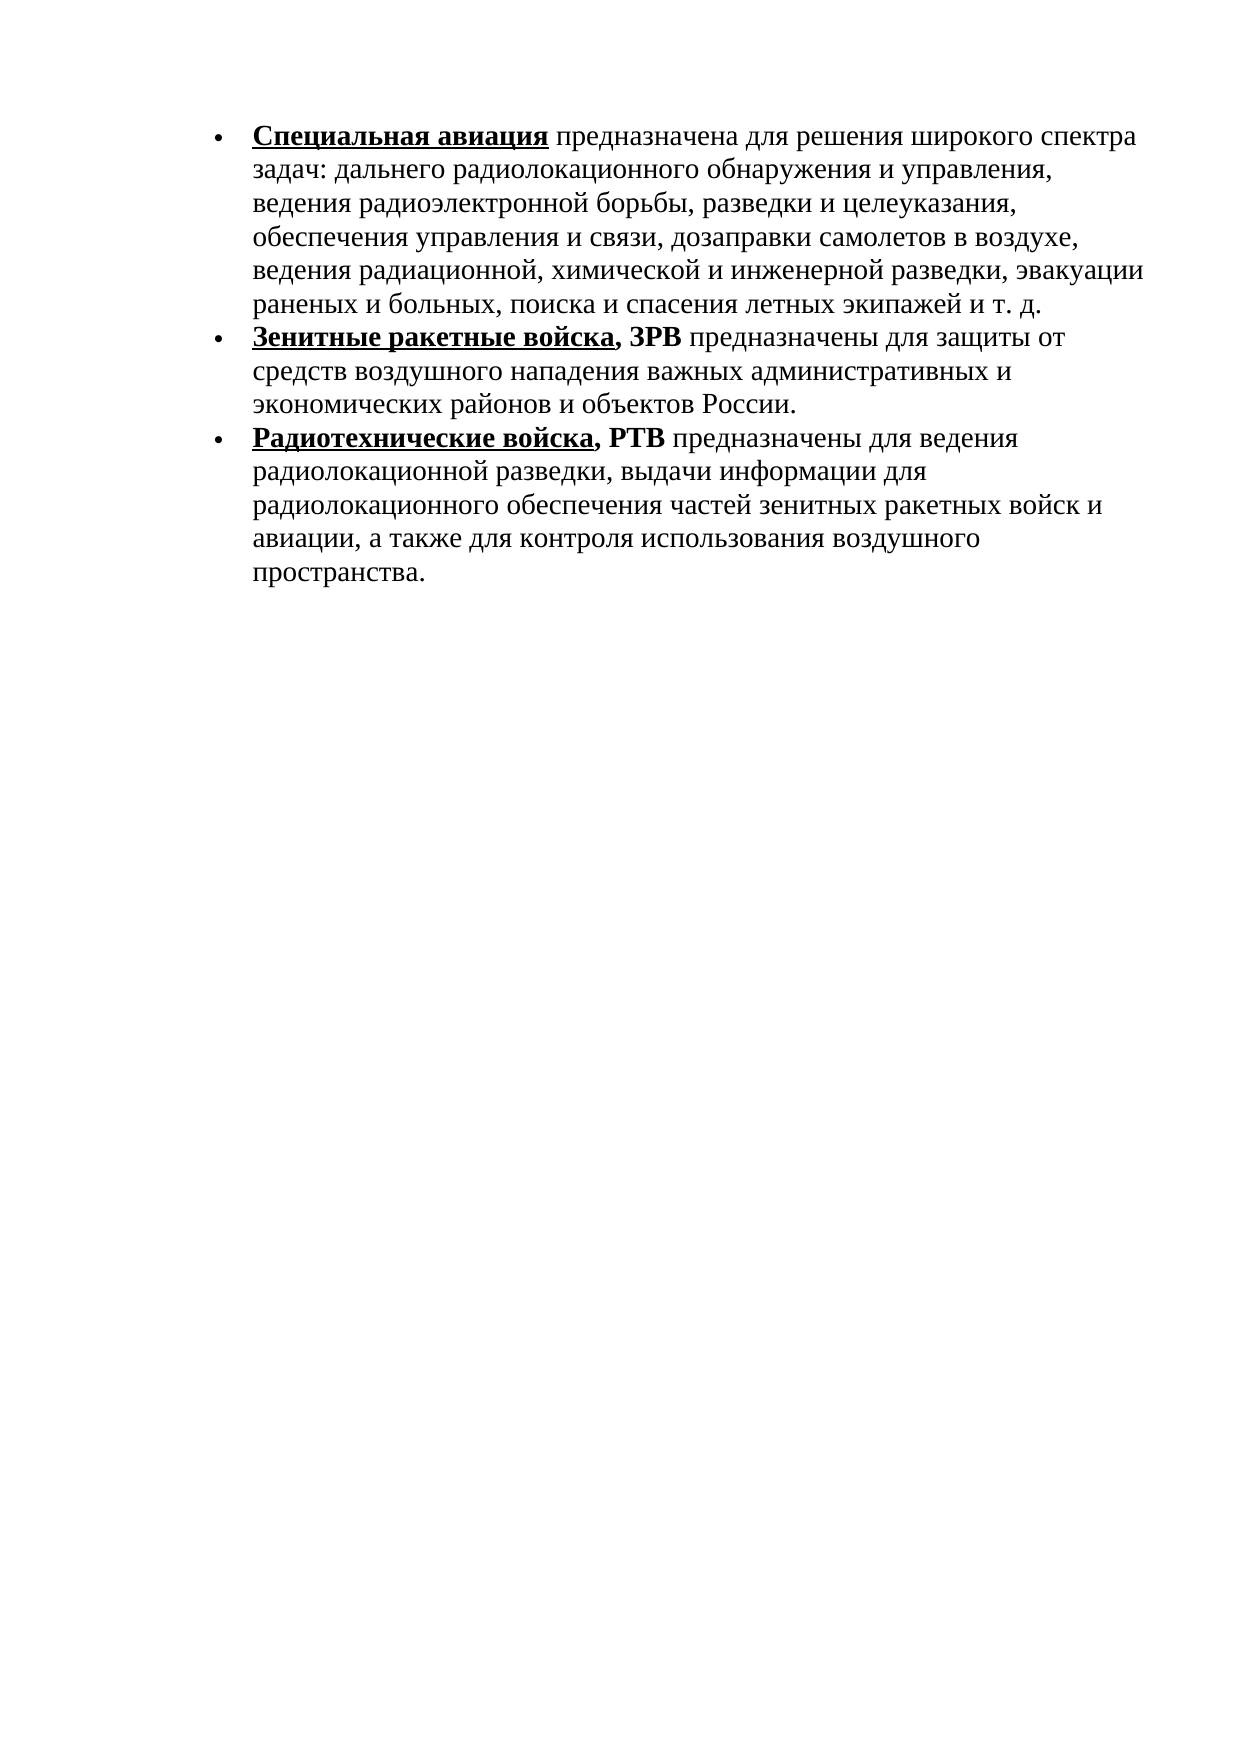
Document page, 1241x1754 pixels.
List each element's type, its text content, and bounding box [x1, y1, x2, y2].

list Радиотехнические войска, РТВ предназначены для ведения радиолокационной разведки, выдачи информации для радиолокационного обеспечения частей зенитных ракетных войск и авиации, а также для контроля использования воздушного пространства. [215, 420, 1152, 588]
list Специальная авиация предназначена для решения широкого спектра задач: дальнего радиолокационного обнаружения и управления, ведения радиоэлектронной борьбы, разведки и целеуказания, обеспечения управления и связи, дозаправки самолетов в воздухе, ведения радиационной, химической и инженерной разведки, эвакуации раненых и больных, поиска и спасения летных экипажей и т. д. [215, 118, 1152, 319]
list Зенитные ракетные войска, ЗРВ предназначены для защиты от средств воздушного нападения важных административных и экономических районов и объектов России. [215, 319, 1152, 420]
